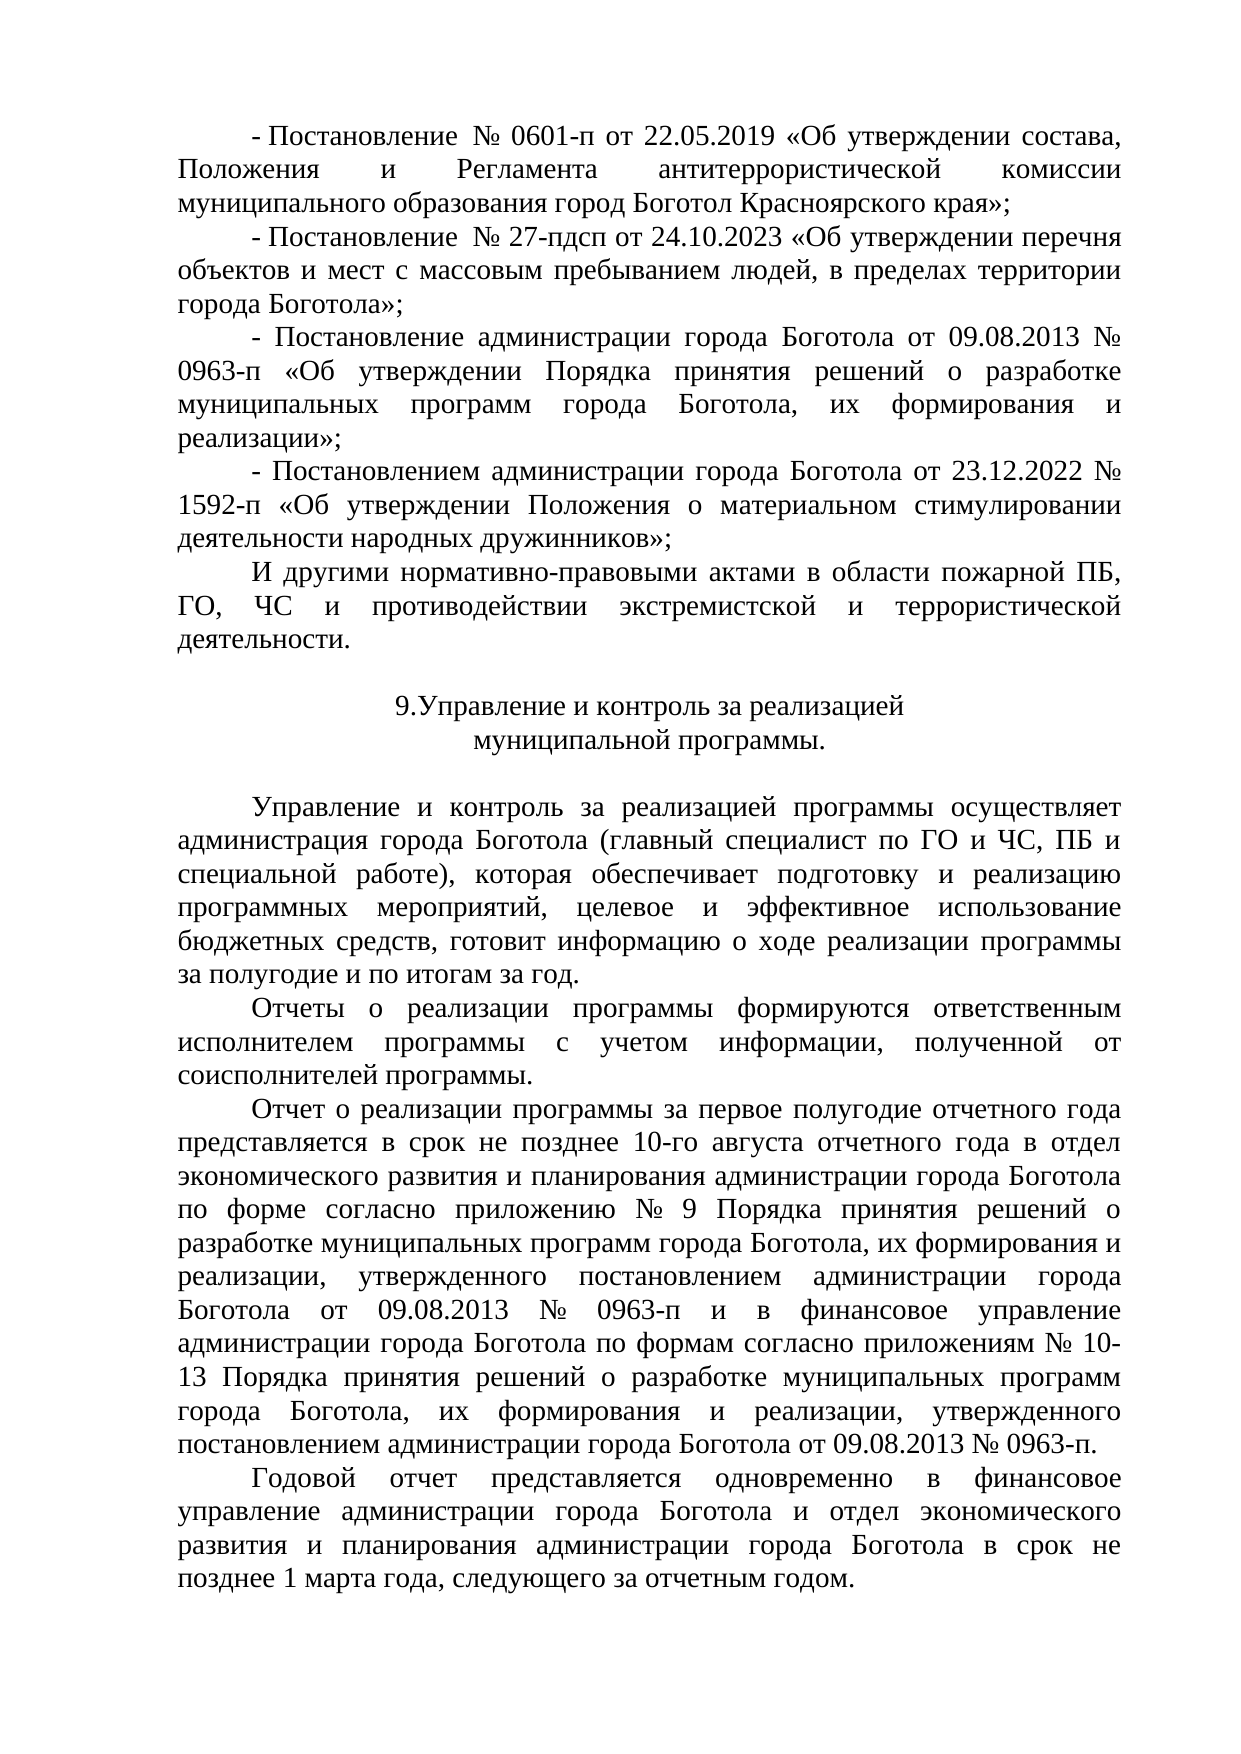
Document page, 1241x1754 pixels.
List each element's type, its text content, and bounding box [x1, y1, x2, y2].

text - Постановление № 0601-п от 22.05.2019 «Об утверждении состава, Положения и Регламента антитеррористической комиссии муниципального образования город Боготол Красноярского края»; [177, 118, 1122, 219]
text 9.Управление и контроль за реализацией [177, 688, 1122, 722]
text - Постановление администрации города Боготола от 09.08.2013 № 0963-п «Об утверждении Порядка принятия решений о разработке муниципальных программ города Боготола, их формирования и реализации»; [177, 319, 1122, 453]
text - Постановление № 27-пдсп от 24.10.2023 «Об утверждении перечня объектов и мест с массовым пребыванием людей, в пределах территории города Боготола»; [177, 219, 1122, 319]
text Отчет о реализации программы за первое полугодие отчетного года представляется в срок не позднее 10-го августа отчетного года в отдел экономического развития и планирования администрации города Боготола по форме согласно приложению № 9 Порядка принятия решений о разработке муниципальных программ города Боготола, их формирования и реализации, утвержденного постановлением администрации города Боготола от 09.08.2013 № 0963-п и в финансовое управление администрации города Боготола по формам согласно приложениям № 10-13 Порядка принятия решений о разработке муниципальных программ города Боготола, их формирования и реализации, утвержденного постановлением администрации города Боготола от 09.08.2013 № 0963-п. [177, 1091, 1122, 1460]
text Управление и контроль за реализацией программы осуществляет администрация города Боготола (главный специалист по ГО и ЧС, ПБ и специальной работе), которая обеспечивает подготовку и реализацию программных мероприятий, целевое и эффективное использование бюджетных средств, готовит информацию о ходе реализации программы за полугодие и по итогам за год. [177, 789, 1122, 990]
text - Постановлением администрации города Боготола от 23.12.2022 № 1592-п «Об утверждении Положения о материальном стимулировании деятельности народных дружинников»; [177, 453, 1122, 554]
text Годовой отчет представляется одновременно в финансовое управление администрации города Боготола и отдел экономического развития и планирования администрации города Боготола в срок не позднее 1 марта года, следующего за отчетным годом. [177, 1460, 1122, 1594]
text И другими нормативно-правовыми актами в области пожарной ПБ, ГО, ЧС и противодействии экстремистской и террористической деятельности. [177, 554, 1122, 655]
text Отчеты о реализации программы формируются ответственным исполнителем программы с учетом информации, полученной от соисполнителей программы. [177, 990, 1122, 1091]
text муниципальной программы. [177, 722, 1122, 755]
